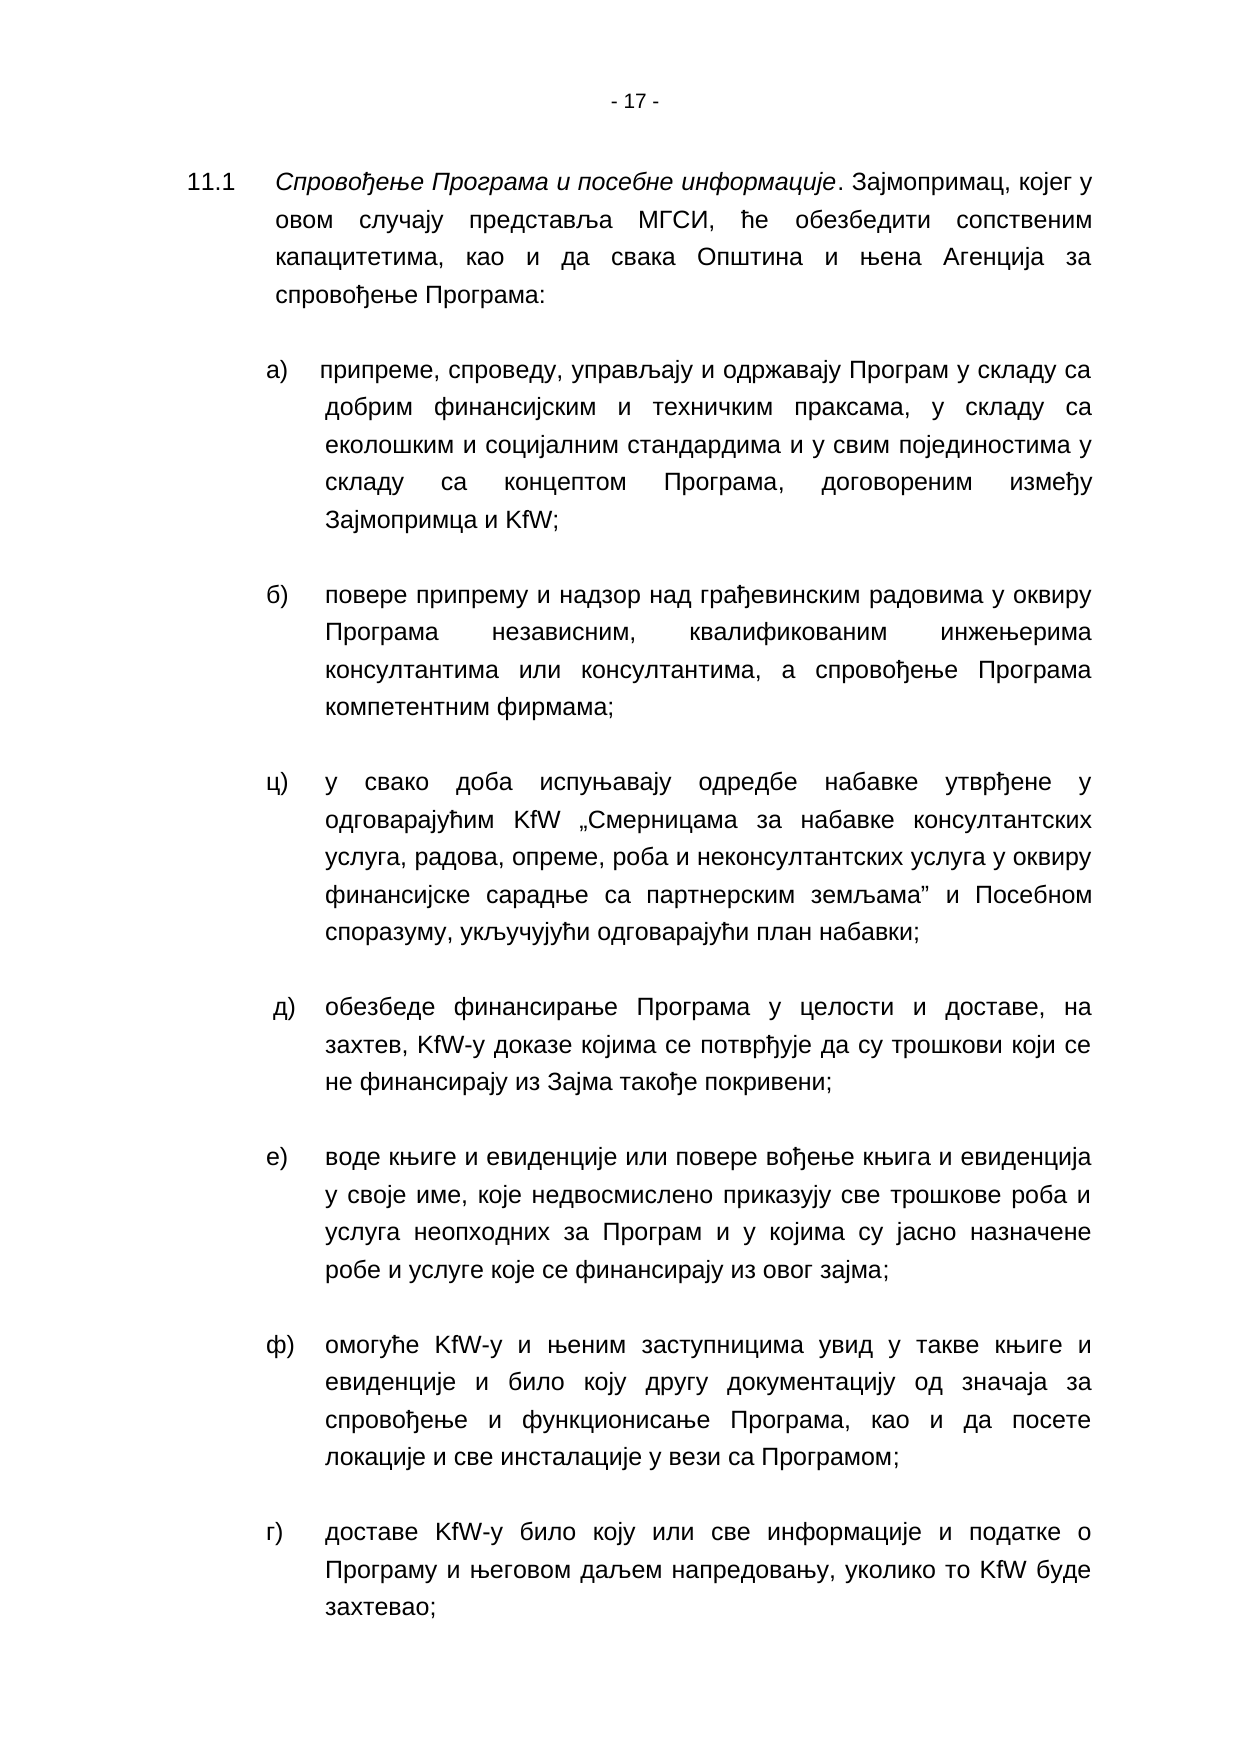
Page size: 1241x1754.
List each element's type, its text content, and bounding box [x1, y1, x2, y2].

list припреме, спроведу, управљају и одржавају Програм у складу са добрим финансијским и техничким праксама, у складу са еколошким и социјалним стандардима и у свим појединостима у складу са концептом Програма, договореним између Зајмопримца и KfW; [266, 348, 1092, 536]
list ф) омогуће KfW-у и њеним заступницима увид у такве књиге и евиденције и било коју другу документацију од значаја за спровођење и функционисање Програма, као и да посете локације и све инсталације у вези са Програмом; [266, 1323, 1092, 1473]
list д) обезбеде финансирање Програма у целости и доставе, на захтев, KfW-у доказе којима се потврђује да су трошкови који се не финансирају из Зајма такође покривени; [266, 986, 1092, 1098]
subtitle Спровођење Програма и посебне информације. Зајмопримац, којег у овом случају представља МГСИ, ће обезбедити сопственим капацитетима, као и да свака Општина и њена Агенција за спровођење Програма: [187, 161, 1092, 311]
list г) доставе KfW-у било коју или све информације и податке о Програму и његовом даљем напредовању, уколико то KfW буде захтевао; [266, 1511, 1092, 1623]
list ц) у свако доба испуњавају одредбе набавке утврђене у одговарајућим KfW „Смерницама за набавке консултантских услуга, радова, опреме, роба и неконсултантских услуга у оквиру финансијске сарадње са партнерским земљама” и Посебном споразуму, укључујући одговарајући план набавки; [266, 761, 1092, 948]
list е) воде књиге и евиденције или повере вођење књига и евиденција у своје име, које недвосмислено приказују све трошкове роба и услуга неопходних за Програм и у којима су јасно назначене робе и услуге које се финансирају из овог зајма; [266, 1136, 1092, 1286]
list б) повере припрему и надзор над грађевинским радовима у оквиру Програма независним, квалификованим инжењерима консултантима или консултантима, а спровођење Програма компетентним фирмама; [266, 573, 1092, 723]
